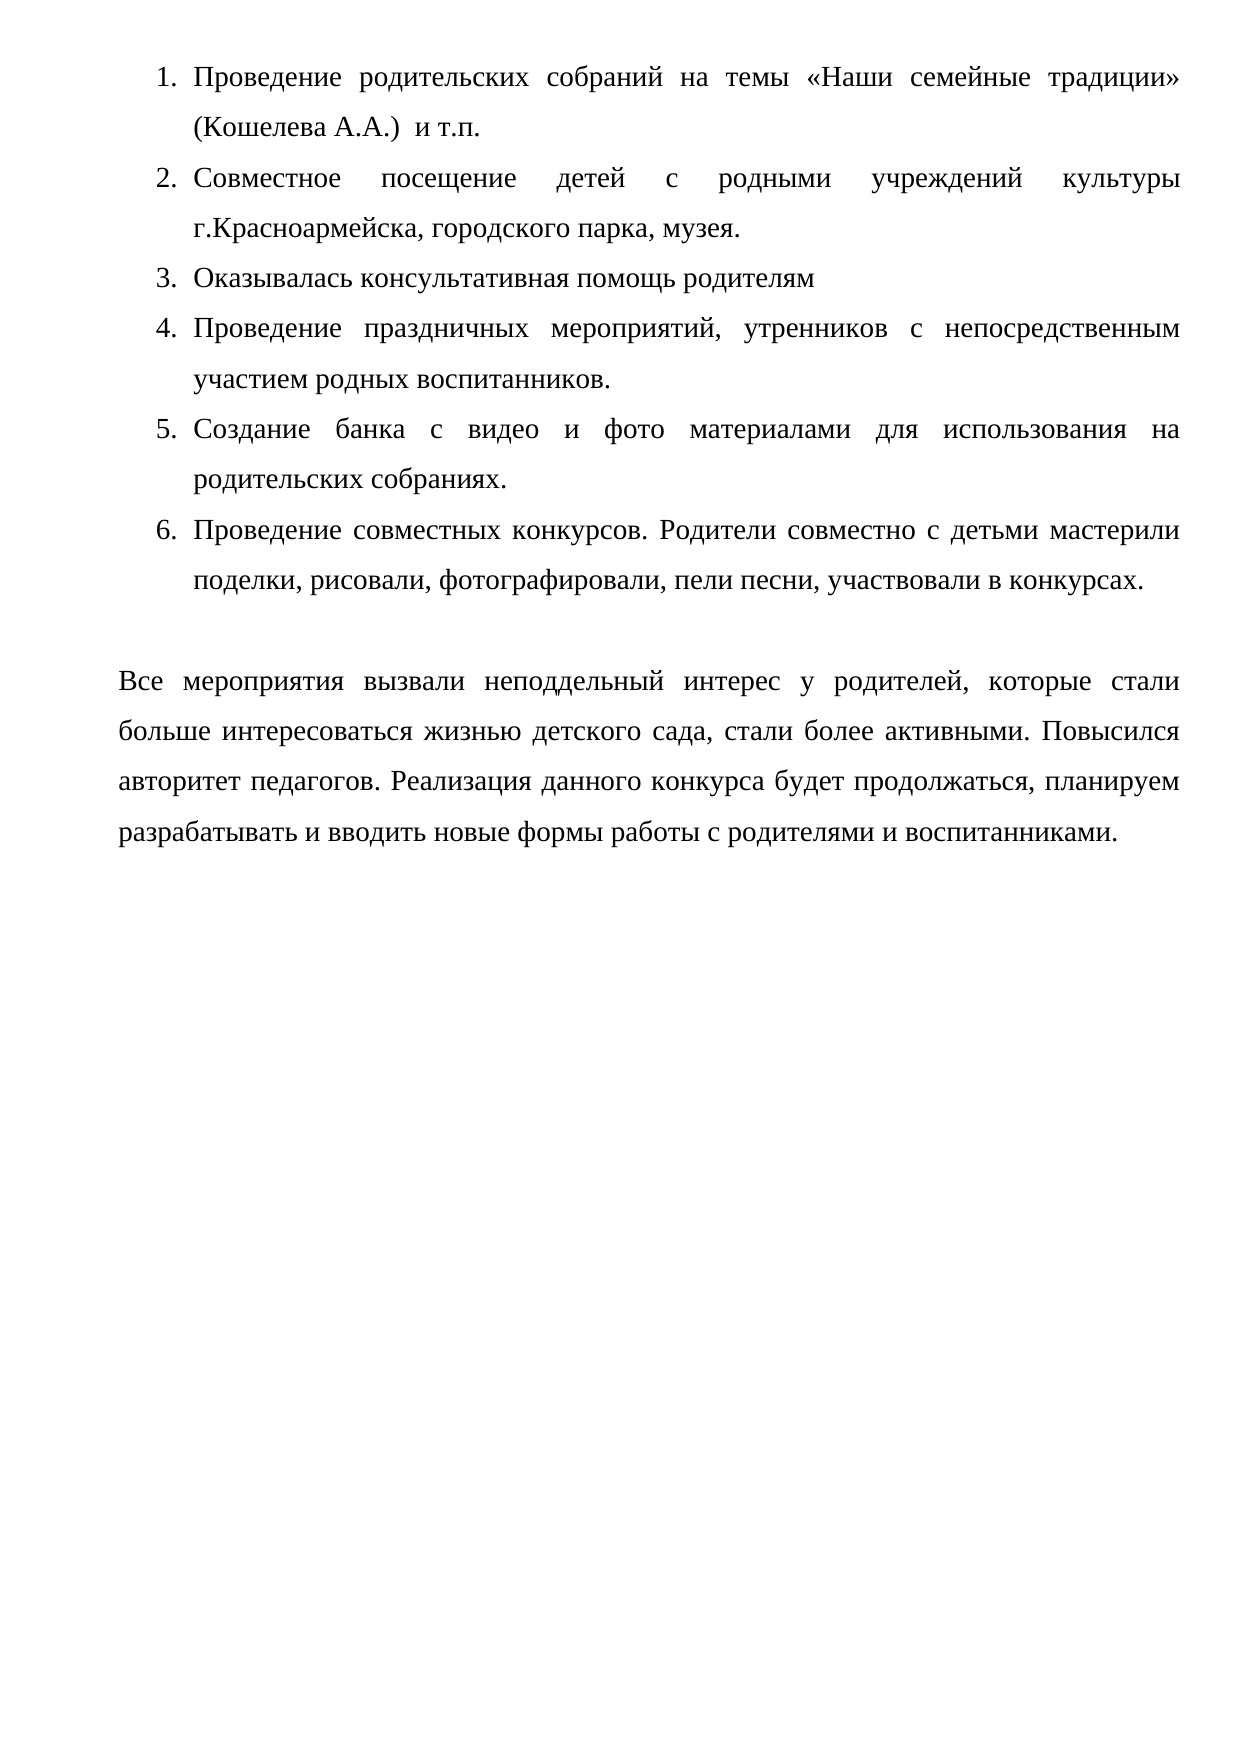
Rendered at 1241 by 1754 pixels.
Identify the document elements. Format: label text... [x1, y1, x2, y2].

list Совместное посещение детей с родными учреждений культуры г.Красноармейска, городского парка, музея. [156, 160, 1181, 243]
list Оказывалась консультативная помощь родителям [156, 260, 1181, 294]
text Все мероприятия вызвали неподдельный интерес у родителей, которые стали больше интересоваться жизнью детского сада, стали более активными. Повысился авторитет педагогов. Реализация данного конкурса будет продолжаться, планируем разрабатывать и вводить новые формы работы с родителями и воспитанниками. [118, 663, 1181, 847]
list Проведение праздничных мероприятий, утренников с непосредственным участием родных воспитанников. [156, 311, 1181, 394]
list Проведение родительских собраний на темы «Наши семейные традиции» (Кошелева А.А.) и т.п. [156, 59, 1181, 143]
list Создание банка с видео и фото материалами для использования на родительских собраниях. [156, 411, 1181, 495]
list Проведение совместных конкурсов. Родители совместно с детьми мастерили поделки, рисовали, фотографировали, пели песни, участвовали в конкурсах. [156, 512, 1181, 596]
